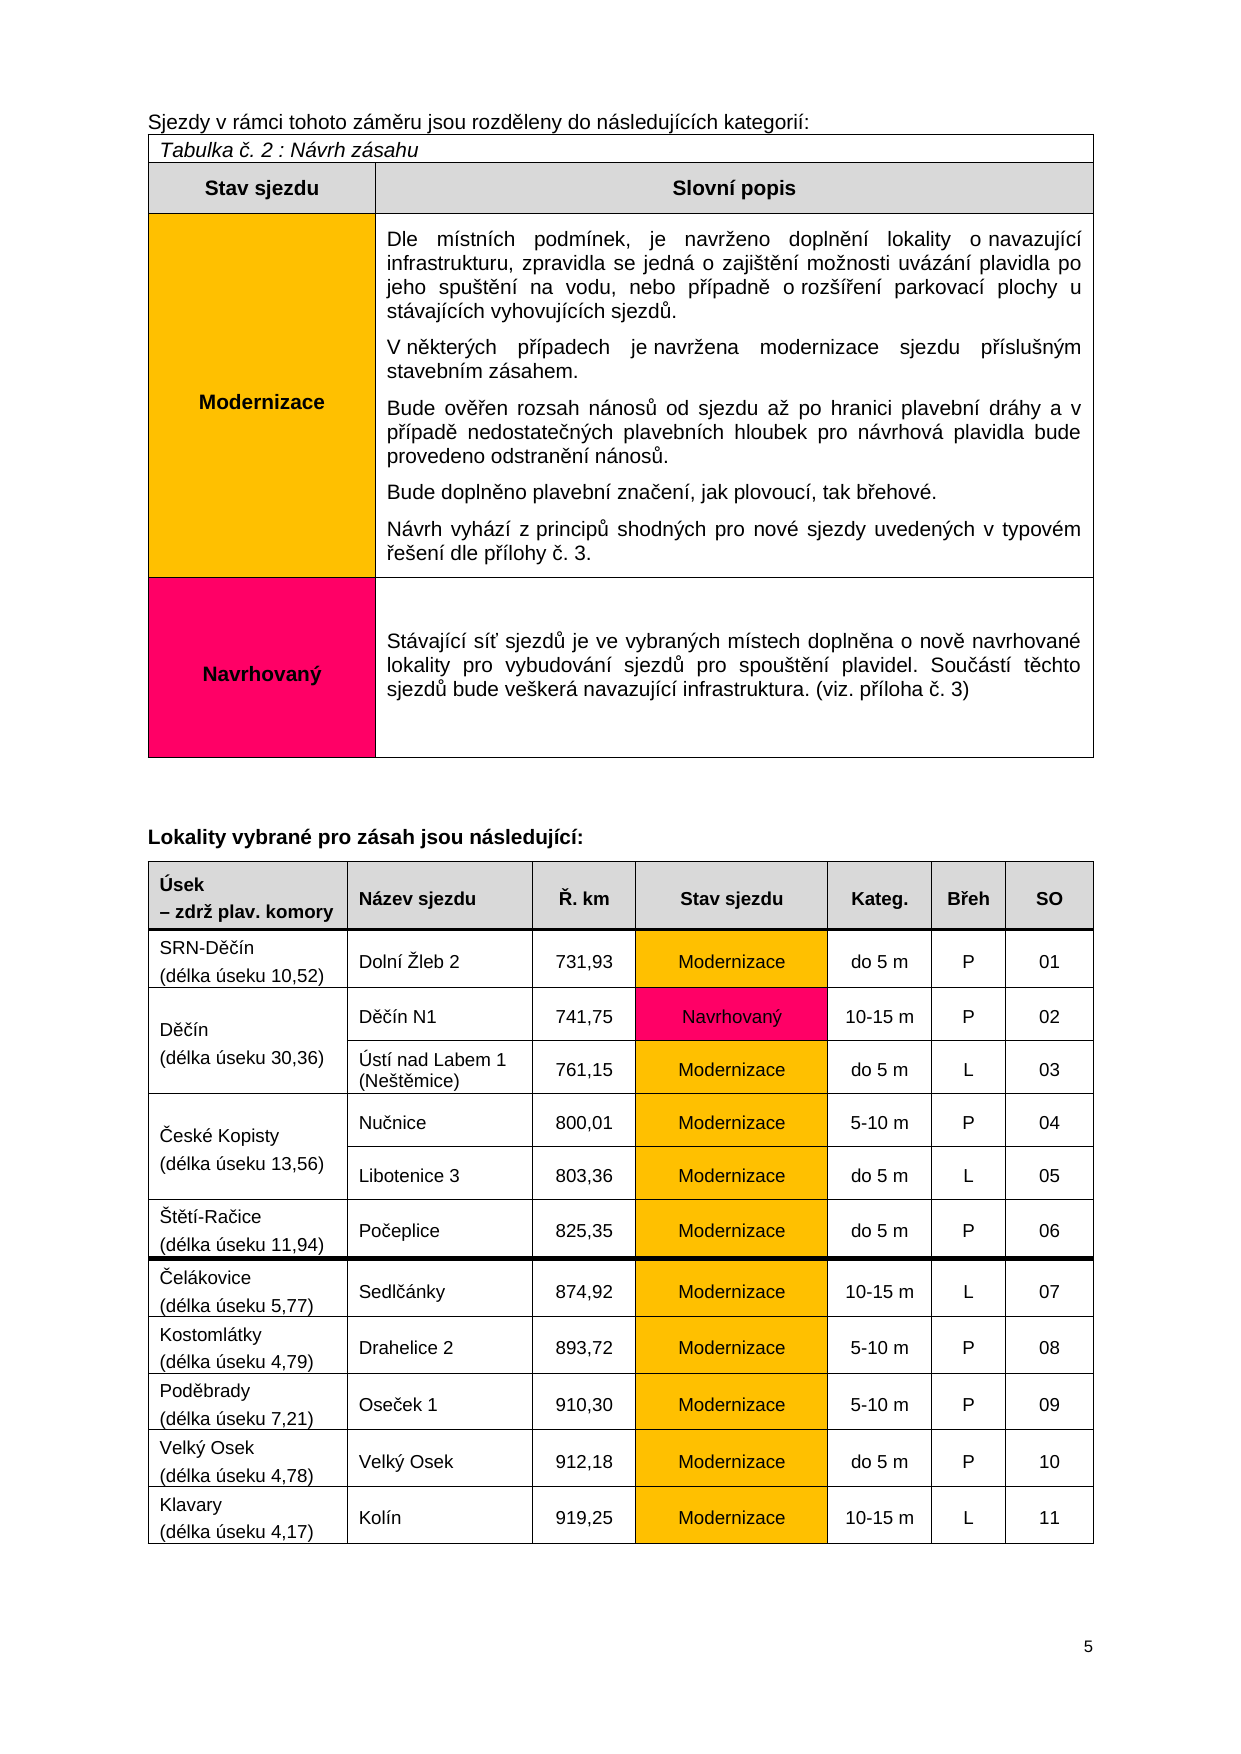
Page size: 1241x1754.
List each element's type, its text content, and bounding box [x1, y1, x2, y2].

table_cell P [932, 1374, 1005, 1429]
table_cell 10-15 m [828, 1261, 931, 1316]
table_cell Kolín [348, 1487, 532, 1543]
table_cell SRN-Děčín (délka úseku 10,52) [149, 931, 347, 987]
table_cell L [932, 1261, 1005, 1316]
table_cell 912,18 [533, 1430, 635, 1486]
table_cell Dolní Žleb 2 [348, 931, 532, 987]
table_header Ř. km [533, 862, 635, 928]
table_cell Poděbrady (délka úseku 7,21) [149, 1374, 347, 1429]
table_cell Klavary (délka úseku 4,17) [149, 1487, 347, 1543]
table_cell Slovní popis [376, 163, 1093, 213]
table_cell 825,35 [533, 1200, 635, 1256]
table_cell 761,15 [533, 1041, 635, 1093]
table_cell 874,92 [533, 1261, 635, 1316]
table_cell 919,25 [533, 1487, 635, 1543]
table_cell Modernizace [636, 1147, 827, 1199]
table_cell 06 [1006, 1200, 1093, 1256]
table_cell L [932, 1041, 1005, 1093]
table_cell Modernizace [636, 931, 827, 987]
table_cell Oseček 1 [348, 1374, 532, 1429]
table_cell 03 [1006, 1041, 1093, 1093]
table_cell 10-15 m [828, 988, 931, 1040]
table_cell L [932, 1487, 1005, 1543]
table_cell do 5 m [828, 1041, 931, 1093]
table_cell 08 [1006, 1317, 1093, 1373]
table_cell Stávající síť sjezdů je ve vybraných místech doplněna o nově navrhované lokality pro vybudování sjezdů pro spouštění plavidel. Součástí těchto sjezdů bude veškerá navazující infrastruktura. (viz. příloha č. 3) [376, 578, 1093, 757]
table_cell Modernizace [636, 1094, 827, 1146]
table_header Tabulka č. 2 : Návrh zásahu [149, 135, 1093, 162]
table_cell 741,75 [533, 988, 635, 1040]
table_cell Navrhovaný [149, 578, 375, 757]
table_cell P [932, 1094, 1005, 1146]
table_cell Modernizace [636, 1041, 827, 1093]
table_cell 5-10 m [828, 1374, 931, 1429]
table_cell 5-10 m [828, 1094, 931, 1146]
table_cell L [932, 1147, 1005, 1199]
table_cell 01 [1006, 931, 1093, 987]
table_cell Sedlčánky [348, 1261, 532, 1316]
table_header Název sjezdu [348, 862, 532, 928]
table_cell 10 [1006, 1430, 1093, 1486]
table_cell Stav sjezdu [149, 163, 375, 213]
table_cell Velký Osek [348, 1430, 532, 1486]
table_cell Modernizace [636, 1261, 827, 1316]
text Sjezdy v rámci tohoto záměru jsou rozděleny do následujících kategorií: [148, 110, 1093, 134]
table_cell Modernizace [636, 1430, 827, 1486]
table_cell Počeplice [348, 1200, 532, 1256]
table_cell Modernizace [636, 1200, 827, 1256]
table_cell Modernizace [636, 1487, 827, 1543]
table_cell 910,30 [533, 1374, 635, 1429]
table_cell Čelákovice (délka úseku 5,77) [149, 1261, 347, 1316]
table_cell Drahelice 2 [348, 1317, 532, 1373]
table_cell 09 [1006, 1374, 1093, 1429]
table_cell Velký Osek (délka úseku 4,78) [149, 1430, 347, 1486]
table_cell 02 [1006, 988, 1093, 1040]
table_header Břeh [932, 862, 1005, 928]
table_header SO [1006, 862, 1093, 928]
table_cell 800,01 [533, 1094, 635, 1146]
table_cell 893,72 [533, 1317, 635, 1373]
table_cell Kostomlátky (délka úseku 4,79) [149, 1317, 347, 1373]
table_cell Děčín N1 [348, 988, 532, 1040]
table_cell Navrhovaný [636, 988, 827, 1040]
table_cell 731,93 [533, 931, 635, 987]
table_cell Štětí-Račice (délka úseku 11,94) [149, 1200, 347, 1256]
table_cell České Kopisty (délka úseku 13,56) [149, 1094, 347, 1199]
table_cell Děčín (délka úseku 30,36) [149, 988, 347, 1093]
table_cell do 5 m [828, 1200, 931, 1256]
table_header Kateg. [828, 862, 931, 928]
table_cell P [932, 931, 1005, 987]
table_cell 10-15 m [828, 1487, 931, 1543]
table_cell Nučnice [348, 1094, 532, 1146]
table_cell 803,36 [533, 1147, 635, 1199]
table_cell P [932, 1430, 1005, 1486]
table_header Úsek – zdrž plav. komory [149, 862, 347, 928]
table_cell P [932, 1200, 1005, 1256]
text Lokality vybrané pro zásah jsou následující: [148, 824, 1093, 848]
table_cell P [932, 988, 1005, 1040]
table_cell Modernizace [636, 1317, 827, 1373]
table_cell Dle místních podmínek, je navrženo doplnění lokality o navazující infrastrukturu, zpravidla se jedná o zajištění možnosti uvázání plavidla po jeho spuštění na vodu, nebo případně o rozšíření parkovací plochy u stávajících vyhovujících sjezdů. V některých případech je navržena modernizace sjezdu příslušným stavebním zásahem. Bude ověřen rozsah nánosů od sjezdu až po hranici plavební dráhy a v případě nedostatečných plavebních hloubek pro návrhová plavidla bude provedeno odstranění nánosů. Bude doplněno plavební značení, jak plovoucí, tak břehové. Návrh vyhází z principů shodných pro nové sjezdy uvedených v typovém řešení dle přílohy č. 3. [376, 214, 1093, 577]
table_cell Modernizace [636, 1374, 827, 1429]
table_cell do 5 m [828, 1430, 931, 1486]
table_cell 07 [1006, 1261, 1093, 1316]
table_cell do 5 m [828, 1147, 931, 1199]
table_cell 04 [1006, 1094, 1093, 1146]
table_cell do 5 m [828, 931, 931, 987]
table_cell 05 [1006, 1147, 1093, 1199]
table_cell P [932, 1317, 1005, 1373]
table_cell Modernizace [149, 214, 375, 577]
table_cell 11 [1006, 1487, 1093, 1543]
table_cell Ústí nad Labem 1 (Neštěmice) [348, 1041, 532, 1093]
table_cell 5-10 m [828, 1317, 931, 1373]
table_cell Libotenice 3 [348, 1147, 532, 1199]
table_header Stav sjezdu [636, 862, 827, 928]
